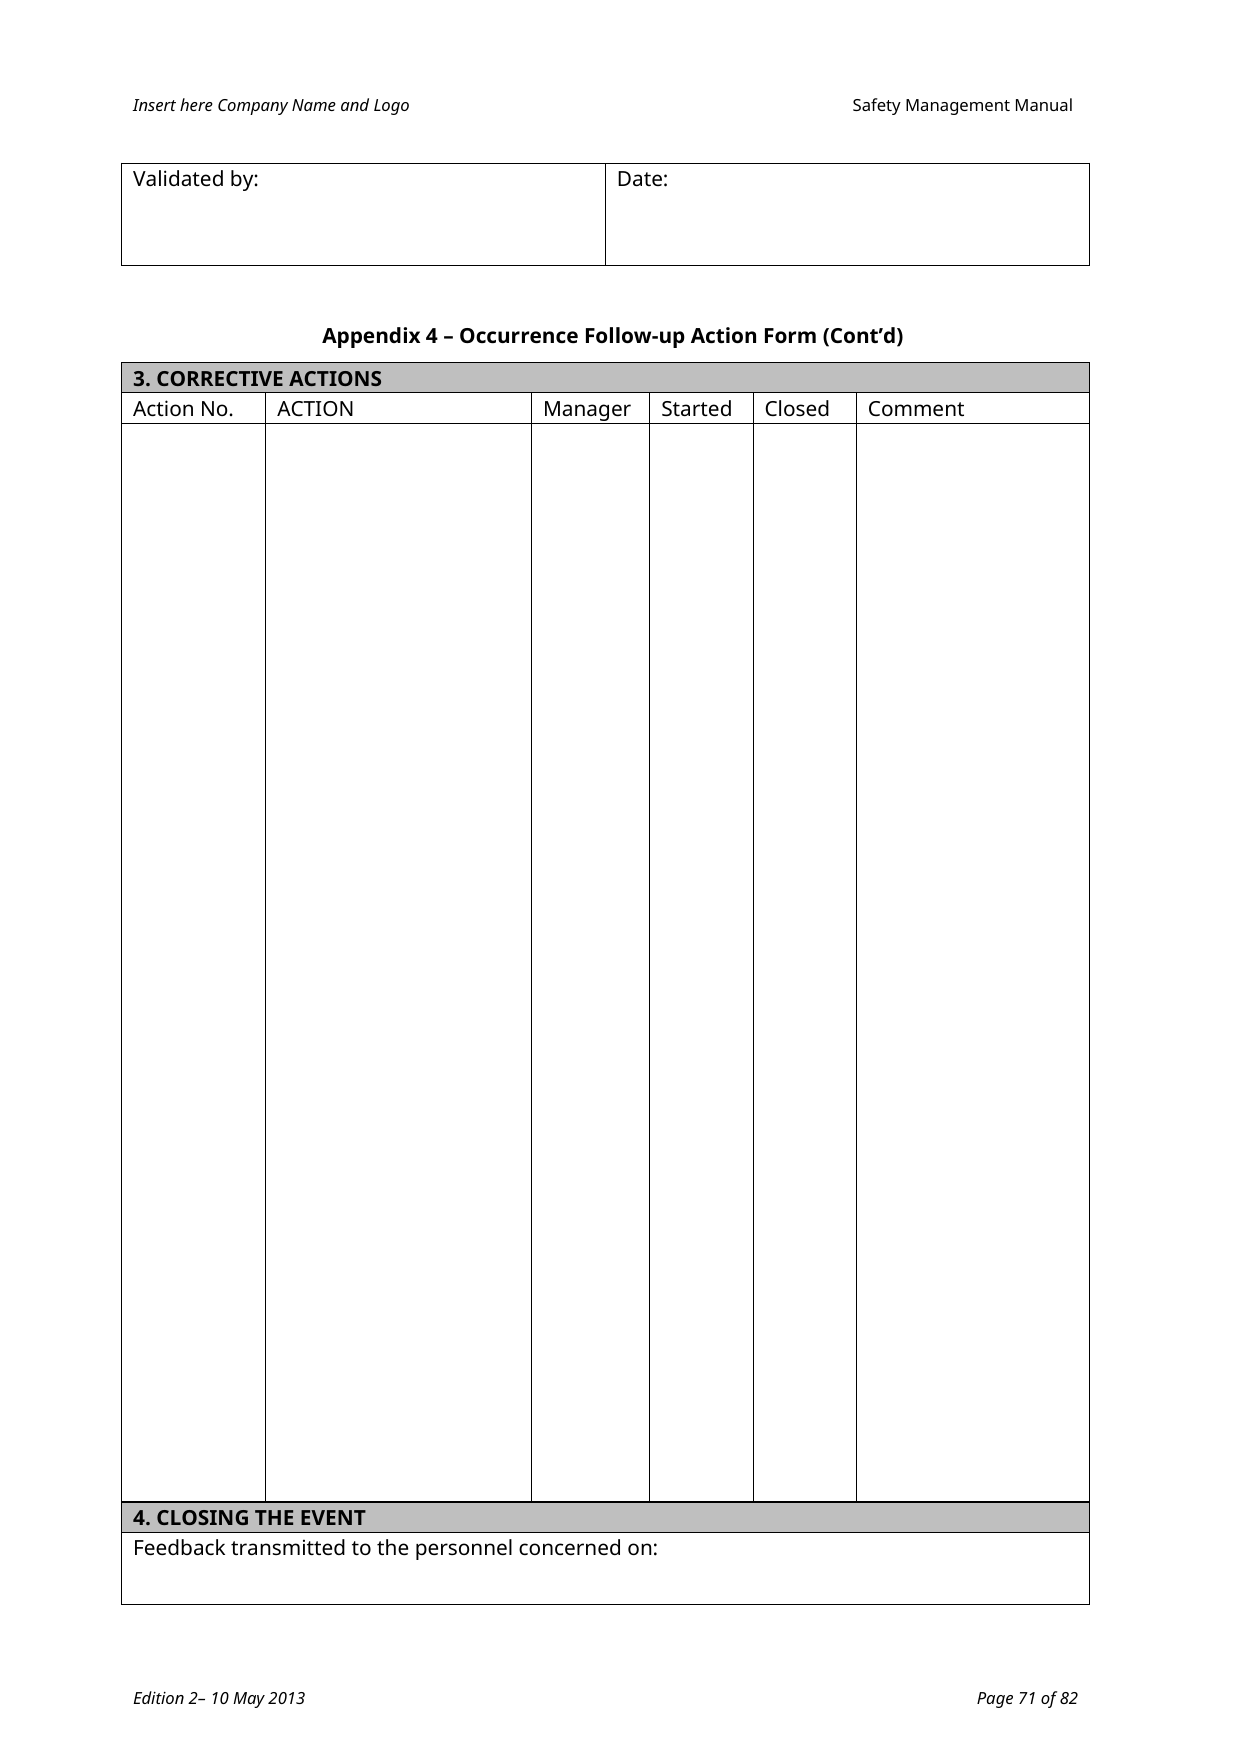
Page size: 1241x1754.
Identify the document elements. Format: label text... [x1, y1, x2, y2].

table_cell [650, 424, 753, 1501]
table_cell Closed [754, 393, 856, 422]
table_cell Action No. [122, 393, 265, 422]
table_cell [266, 424, 531, 1501]
table_header 3. CORRECTIVE ACTIONS [122, 363, 1089, 392]
table_cell [122, 424, 265, 1501]
table_cell [754, 424, 856, 1501]
table_cell Feedback transmitted to the personnel concerned on: [122, 1533, 1089, 1604]
table_cell [857, 424, 1089, 1501]
table_cell Started [650, 393, 753, 422]
table_cell Date: [606, 164, 1089, 265]
text Appendix 4 – Occurrence Follow-up Action Form (Cont’d) [133, 320, 1093, 349]
table_cell 4. CLOSING THE EVENT [122, 1503, 1089, 1532]
table_cell [532, 424, 649, 1501]
table_cell ACTION [266, 393, 531, 422]
table_cell Comment [857, 393, 1089, 422]
table_cell Validated by: [122, 164, 605, 265]
table_cell Manager [532, 393, 649, 422]
